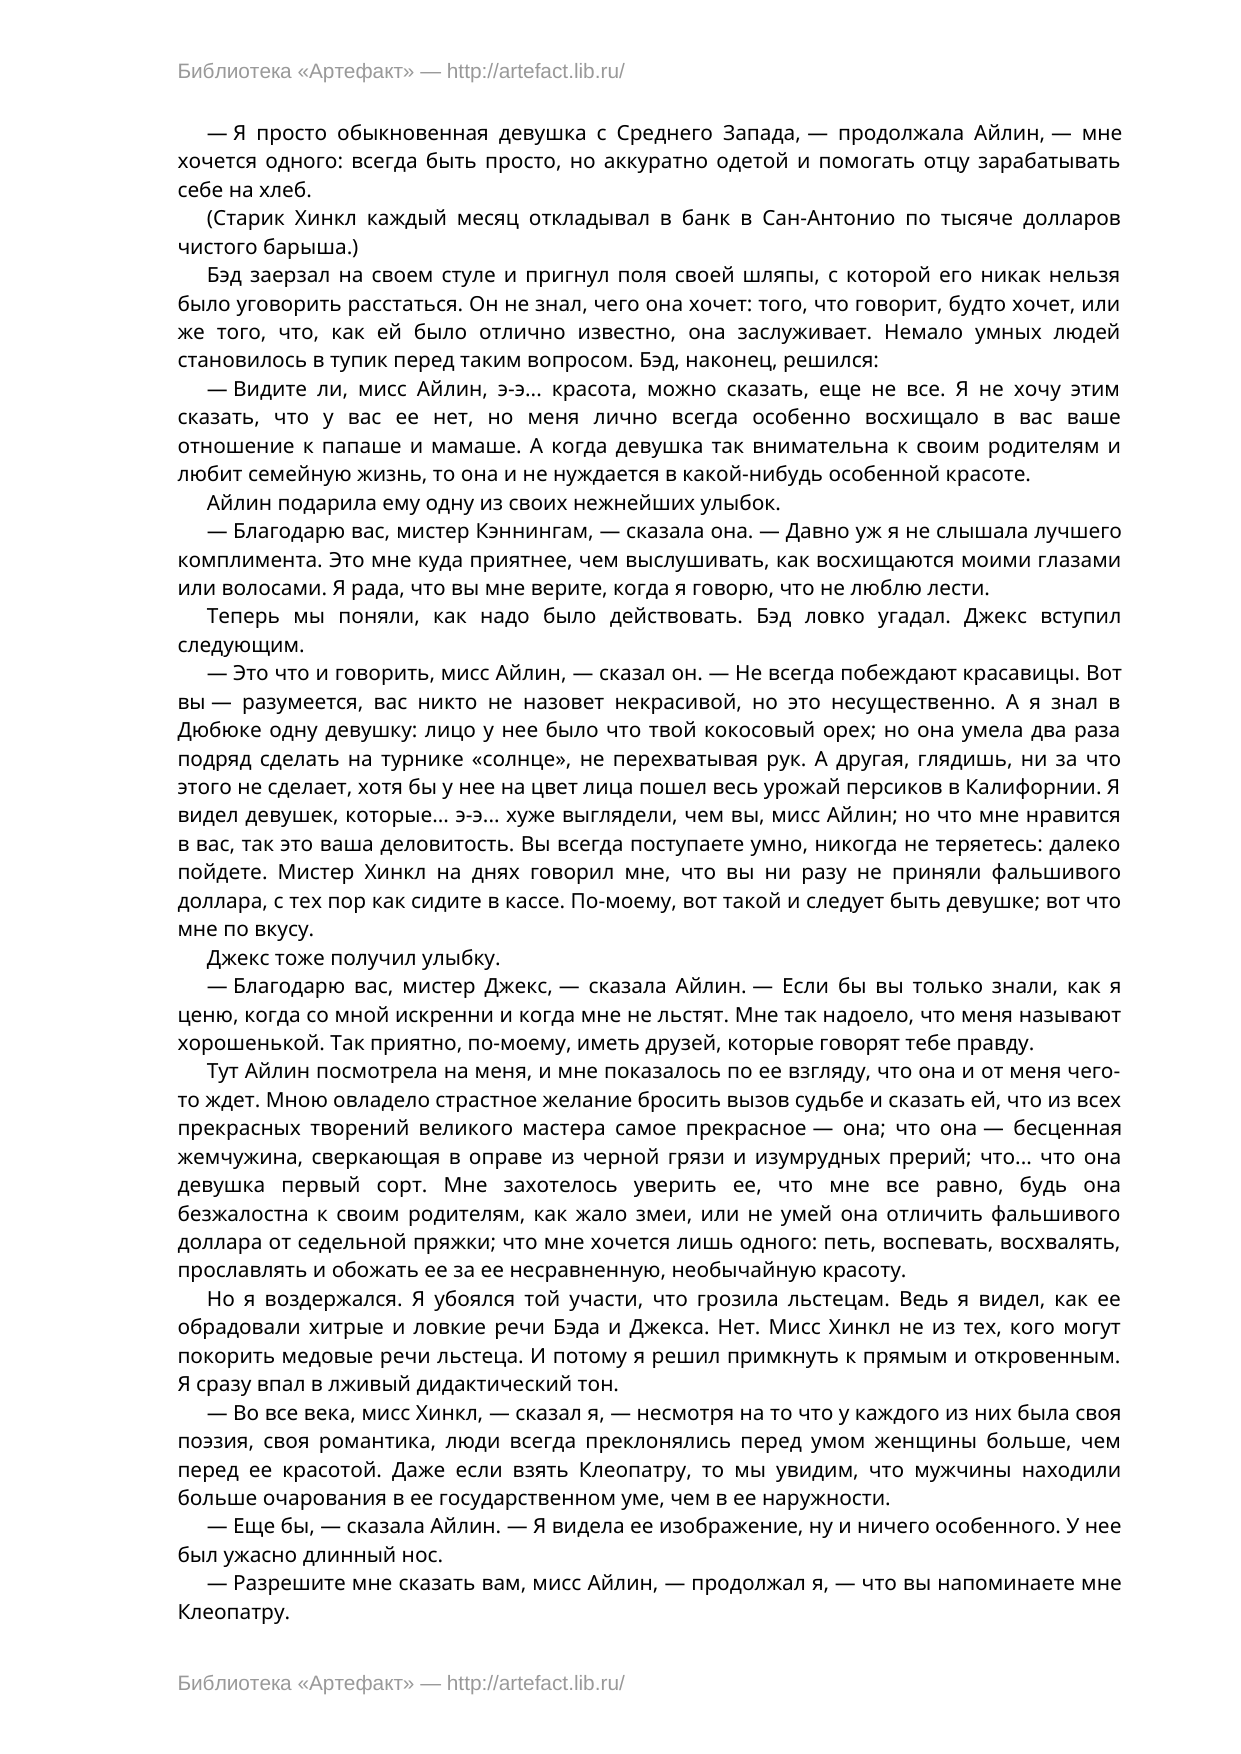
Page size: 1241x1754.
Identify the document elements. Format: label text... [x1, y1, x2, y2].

text Теперь мы поняли, как надо было действовать. Бэд ловко угадал. Джекс вступил следующим. [177, 602, 1122, 658]
text — Во все века, мисс Хинкл, — сказал я, — несмотря на то что у каждого из них была своя поэзия, своя романтика, люди всегда преклонялись перед умом женщины больше, чем перед ее красотой. Даже если взять Клеопатру, то мы увидим, что мужчины находили больше очарования в ее государственном уме, чем в ее наружности. [177, 1398, 1122, 1512]
text Бэд заерзал на своем стуле и пригнул поля своей шляпы, с которой его никак нельзя было уговорить расстаться. Он не знал, чего она хочет: того, что говорит, будто хочет, или же того, что, как ей было отлично известно, она заслуживает. Немало умных людей становилось в тупик перед таким вопросом. Бэд, наконец, решился: [177, 260, 1122, 374]
text — Благодарю вас, мистер Кэннингам, — сказала она. — Давно уж я не слышала лучшего комплимента. Это мне куда приятнее, чем выслушивать, как восхищаются моими глазами или волосами. Я рада, что вы мне верите, когда я говорю, что не люблю лести. [177, 516, 1122, 602]
text — Благодарю вас, мистер Джекс, — сказала Айлин. — Если бы вы только знали, как я ценю, когда со мной искренни и когда мне не льстят. Мне так надоело, что меня называют хорошенькой. Так приятно, по-моему, иметь друзей, которые говорят тебе правду. [177, 971, 1122, 1057]
text Айлин подарила ему одну из своих нежнейших улыбок. [177, 488, 1122, 516]
text — Видите ли, мисс Айлин, э-э... красота, можно сказать, еще не все. Я не хочу этим сказать, что у вас ее нет, но меня лично всегда особенно восхищало в вас ваше отношение к папаше и мамаше. А когда девушка так внимательна к своим родителям и любит семейную жизнь, то она и не нуждается в какой-нибудь особенной красоте. [177, 374, 1122, 488]
text — Еще бы, — сказала Айлин. — Я видела ее изображение, ну и ничего особенного. У нее был ужасно длинный нос. [177, 1512, 1122, 1568]
text — Я просто обыкновенная девушка с Среднего Запада, — продолжала Айлин, — мне хочется одного: всегда быть просто, но аккуратно одетой и помогать отцу зарабатывать себе на хлеб. [177, 118, 1122, 203]
text Джекс тоже получил улыбку. [177, 943, 1122, 971]
text — Это что и говорить, мисс Айлин, — сказал он. — Не всегда побеждают красавицы. Вот вы — разумеется, вас никто не назовет некрасивой, но это несущественно. А я знал в Дюбюке одну девушку: лицо у нее было что твой кокосовый орех; но она умела два раза подряд сделать на турнике «солнце», не перехватывая рук. А другая, глядишь, ни за что этого не сделает, хотя бы у нее на цвет лица пошел весь урожай персиков в Калифорнии. Я видел девушек, которые... э-э... хуже выглядели, чем вы, мисс Айлин; но что мне нравится в вас, так это ваша деловитость. Вы всегда поступаете умно, никогда не теряетесь: далеко пойдете. Мистер Хинкл на днях говорил мне, что вы ни разу не приняли фальшивого доллара, с тех пор как сидите в кассе. По-моему, вот такой и следует быть девушке; вот что мне по вкусу. [177, 658, 1122, 943]
text Но я воздержался. Я убоялся той участи, что грозила льстецам. Ведь я видел, как ее обрадовали хитрые и ловкие речи Бэда и Джекса. Нет. Мисс Хинкл не из тех, кого могут покорить медовые речи льстеца. И потому я решил примкнуть к прямым и откровенным. Я сразу впал в лживый дидактический тон. [177, 1284, 1122, 1398]
text (Старик Хинкл каждый месяц откладывал в банк в Сан-Антонио по тысяче долларов чистого барыша.) [177, 203, 1122, 260]
text Тут Айлин посмотрела на меня, и мне показалось по ее взгляду, что она и от меня чего-то ждет. Мною овладело страстное желание бросить вызов судьбе и сказать ей, что из всех прекрасных творений великого мастера самое прекрасное — она; что она — бесценная жемчужина, сверкающая в оправе из черной грязи и изумрудных прерий; что... что она девушка первый сорт. Мне захотелось уверить ее, что мне все равно, будь она безжалостна к своим родителям, как жало змеи, или не умей она отличить фальшивого доллара от седельной пряжки; что мне хочется лишь одного: петь, воспевать, восхвалять, прославлять и обожать ее за ее несравненную, необычайную красоту. [177, 1057, 1122, 1284]
text — Разрешите мне сказать вам, мисс Айлин, — продолжал я, — что вы напоминаете мне Клеопатру. [177, 1568, 1122, 1625]
